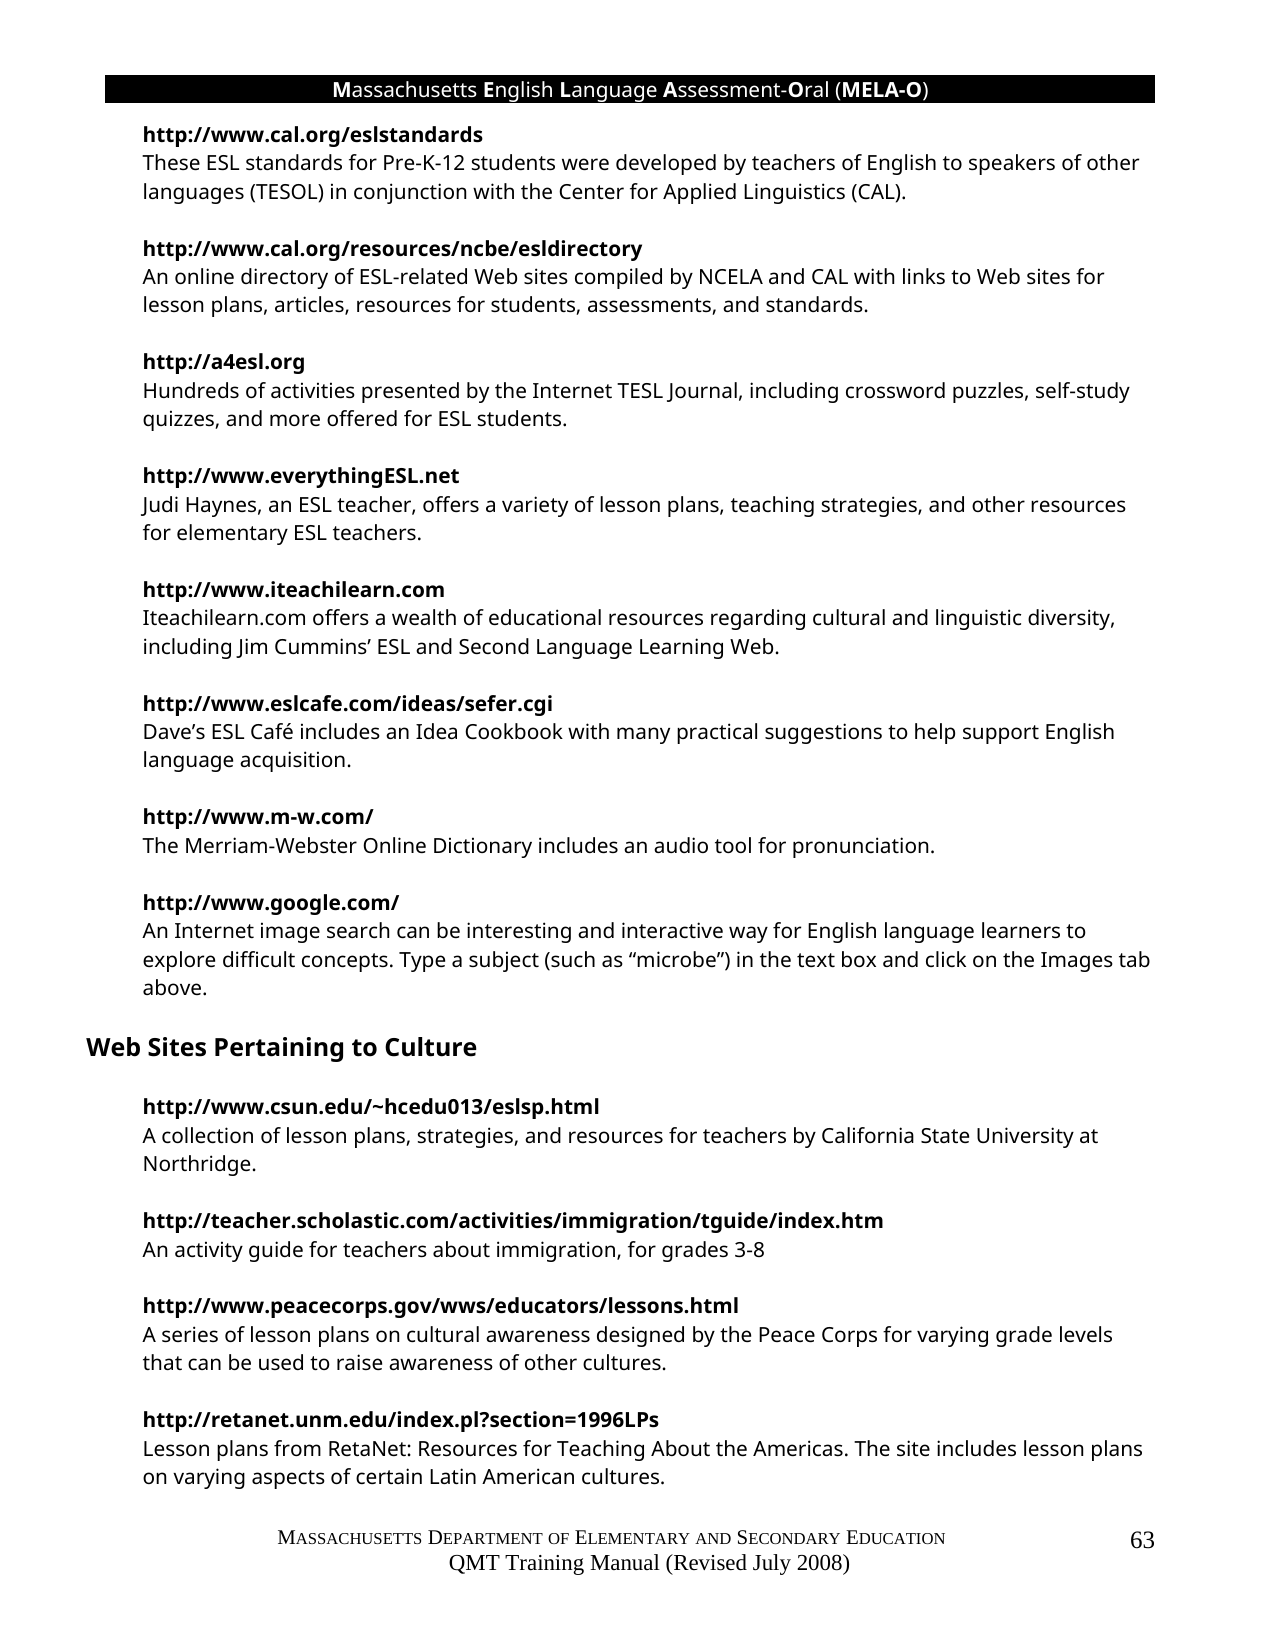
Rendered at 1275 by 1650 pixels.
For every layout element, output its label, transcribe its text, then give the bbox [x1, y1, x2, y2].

text http://a4esl.org [142, 347, 1155, 376]
text http://www.cal.org/eslstandards [142, 120, 1155, 148]
text An Internet image search can be interesting and interactive way for English language learners to explore difficult concepts. Type a subject (such as “microbe”) in the text box and click on the Images tab above. [142, 916, 1155, 1002]
text These ESL standards for Pre-K-12 students were developed by teachers of English to speakers of other languages (TESOL) in conjunction with the Center for Applied Linguistics (CAL). [142, 148, 1174, 205]
text An activity guide for teachers about immigration, for grades 3-8 [142, 1235, 1155, 1263]
text Dave’s ESL Café includes an Idea Cookbook with many practical suggestions to help support English language acquisition. [142, 717, 1155, 774]
text A collection of lesson plans, strategies, and resources for teachers by at Northridge. [142, 1121, 1155, 1178]
text http://www.csun.edu/~hcedu013/eslsp.html [142, 1092, 1155, 1121]
text http://www.eslcafe.com/ideas/sefer.cgi [142, 689, 1155, 717]
text Judi Haynes, an ESL teacher, offers a variety of lesson plans, teaching strategies, and other resources for elementary ESL teachers. [142, 490, 1155, 547]
text Hundreds of activities presented by the Internet TESL Journal, including crossword puzzles, self-study quizzes, and more offered for ESL students. [142, 376, 1155, 433]
text http://www.google.com/ [142, 888, 1155, 916]
text http://teacher.scholastic.com/activities/immigration/tguide/index.htm [142, 1206, 1155, 1235]
text http://www.m-w.com/ [142, 802, 1155, 831]
text http://www.cal.org/resources/ncbe/esldirectory [142, 234, 1155, 262]
text An online directory of ESL-related Web sites compiled by NCELA and CAL with links to Web sites for lesson plans, articles, resources for students, assessments, and standards. [142, 262, 1155, 319]
text Lesson plans from RetaNet: Resources for Teaching About the Americas. The site includes lesson plans on varying aspects of certain Latin American cultures. [142, 1434, 1155, 1491]
text http://www.peacecorps.gov/wws/educators/lessons.html [142, 1292, 1155, 1320]
text http://retanet.unm.edu/index.pl?section=1996LPs [142, 1405, 1155, 1434]
text The Merriam-Webster Online Dictionary includes an audio tool for pronunciation. [142, 831, 1155, 859]
text Web Sites Pertaining to Culture [86, 1030, 1155, 1064]
text Iteachilearn.com offers a wealth of educational resources regarding cultural and linguistic diversity, including Jim Cummins’ ESL and Second Language Learning Web. [142, 603, 1155, 660]
text http://www.everythingESL.net [142, 461, 1155, 490]
text A series of lesson plans on cultural awareness designed by the Peace Corps for varying grade levels that can be used to raise awareness of other cultures. [142, 1320, 1155, 1377]
text http://www.iteachilearn.com [142, 575, 1155, 603]
